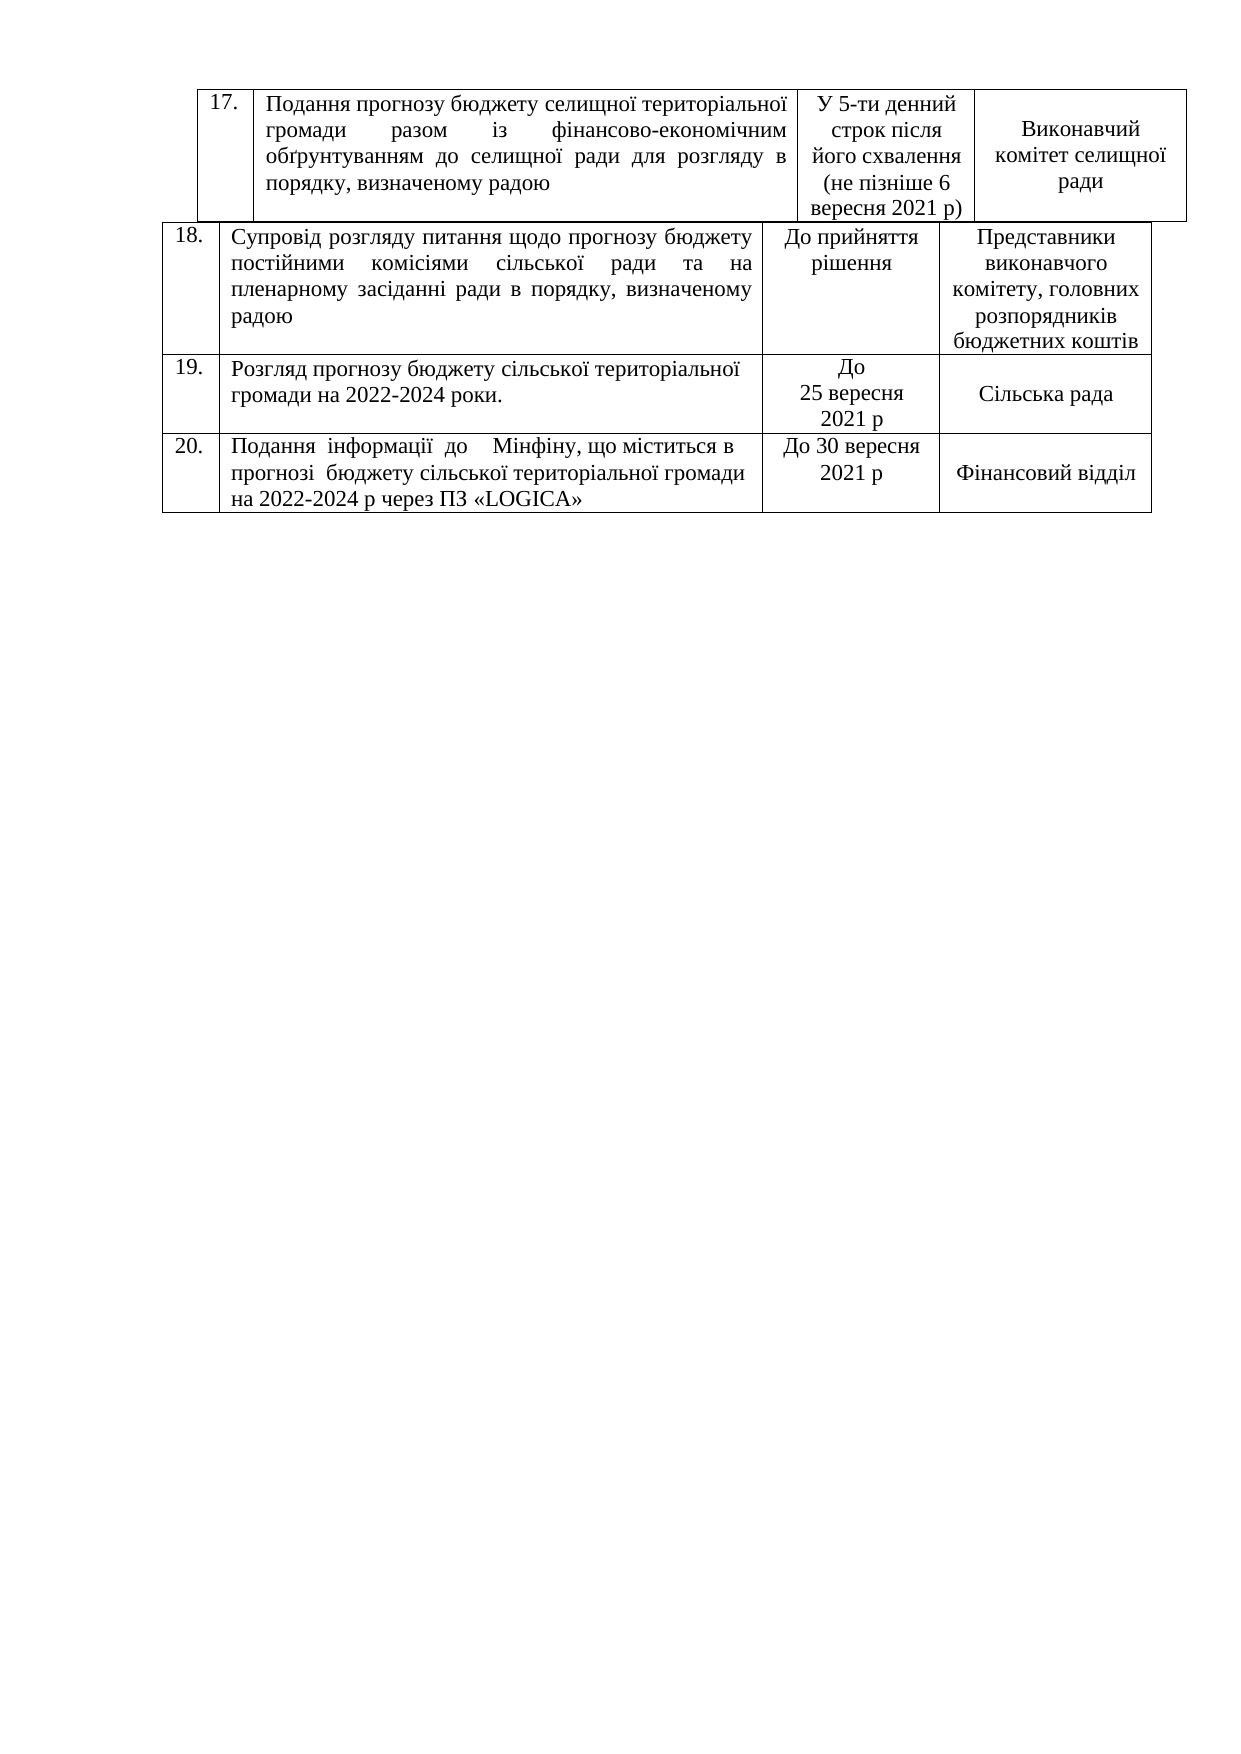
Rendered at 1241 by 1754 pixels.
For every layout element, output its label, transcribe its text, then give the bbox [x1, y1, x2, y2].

table_cell 20. [163, 434, 219, 512]
table_cell У 5-ти денний строк після його схвалення (не пізніше 6 вересня 2021 р) [798, 90, 974, 221]
table_cell Подання прогнозу бюджету селищної територіальної громади разом із фінансово-економічним обґрунтуванням до селищної ради для розгляду в порядку, визначеному радою [254, 90, 797, 221]
table_cell До 30 вересня 2021 р [763, 434, 939, 512]
table_cell 19. [163, 355, 219, 433]
table_header Представники виконавчого комітету, головних розпорядників бюджетних коштів [940, 223, 1151, 354]
table_header Супровід розгляду питання щодо прогнозу бюджету постійними комісіями сільської ради та на пленарному засіданні ради в порядку, визначеному радою [220, 223, 762, 354]
table_header До прийняття рішення [763, 223, 939, 354]
table_cell Розгляд прогнозу бюджету сільської територіальної громади на 2022-2024 роки. [220, 355, 762, 433]
table_cell Фінансовий відділ [940, 434, 1151, 512]
table_cell 17. [198, 90, 253, 221]
table_cell Подання інформації до Мінфіну, що міститься в прогнозі бюджету сільської територіальної громади на 2022-2024 р через ПЗ «LOGICA» [220, 434, 762, 512]
table_cell До 25 вересня 2021 р [763, 355, 939, 433]
table_cell Сільська рада [940, 355, 1151, 433]
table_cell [975, 90, 1186, 221]
table_header 18. [163, 223, 219, 354]
